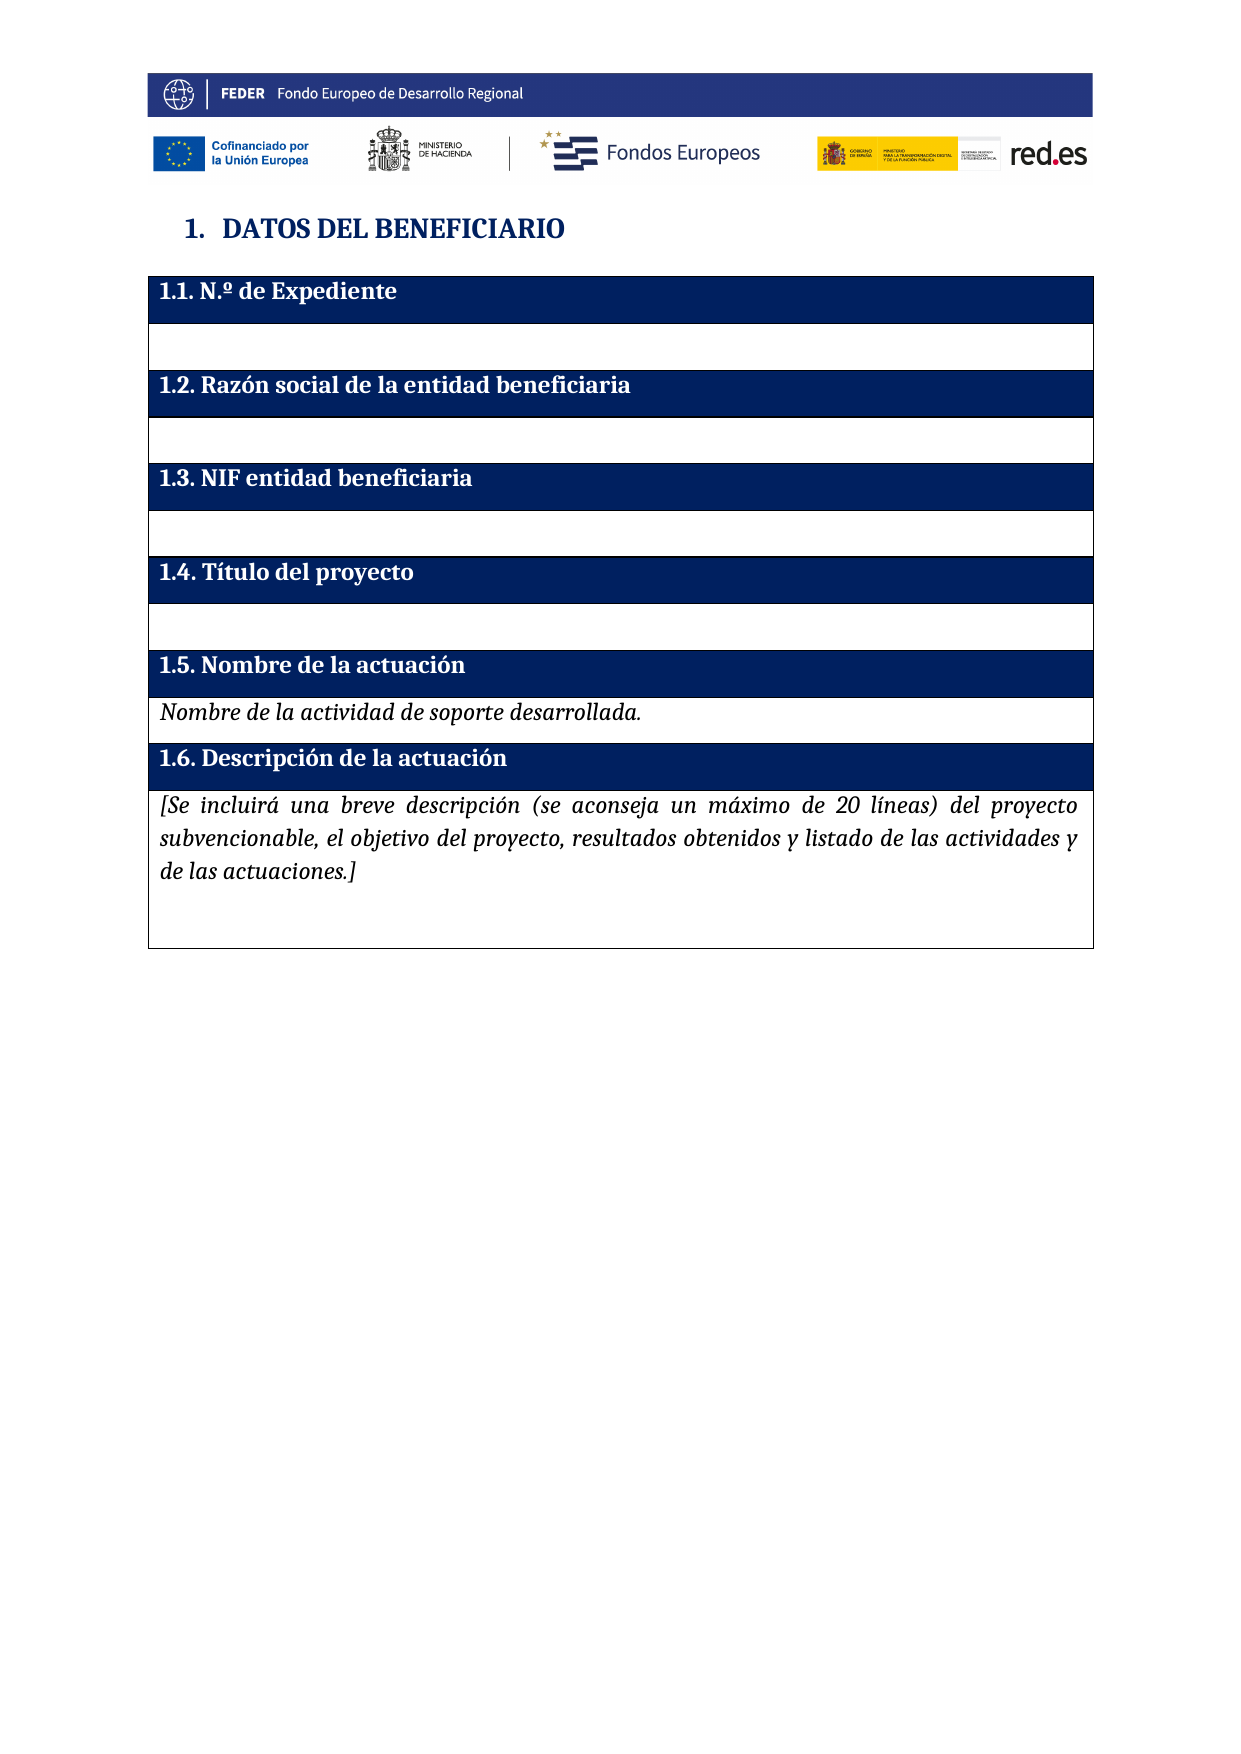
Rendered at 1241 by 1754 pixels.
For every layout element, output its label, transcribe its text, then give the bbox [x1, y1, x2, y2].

table_cell 1.3. NIF entidad beneficiaria [149, 464, 1093, 510]
table_header 1.1. N.º de Expediente [149, 277, 1093, 323]
table_cell [149, 324, 1093, 369]
subtitle DATOS DEL BENEFICIARIO [185, 212, 1092, 246]
table_cell [149, 511, 1093, 556]
table_cell [Se incluirá una breve descripción (se aconseja un máximo de 20 líneas) del proyecto subvencionable, el objetivo del proyecto, resultados obtenidos y listado de las actividades y de las actuaciones.] [149, 791, 1093, 948]
picture [147, 73, 1093, 185]
table_cell 1.2. Razón social de la entidad beneficiaria [149, 371, 1093, 416]
table_cell [149, 604, 1093, 650]
table_cell 1.4. Título del proyecto [149, 558, 1093, 603]
table_cell 1.5. Nombre de la actuación [149, 651, 1093, 697]
table_cell [149, 418, 1093, 463]
table_cell 1.6. Descripción de la actuación [149, 744, 1093, 790]
table_cell Nombre de la actividad de soporte desarrollada. [149, 698, 1093, 743]
